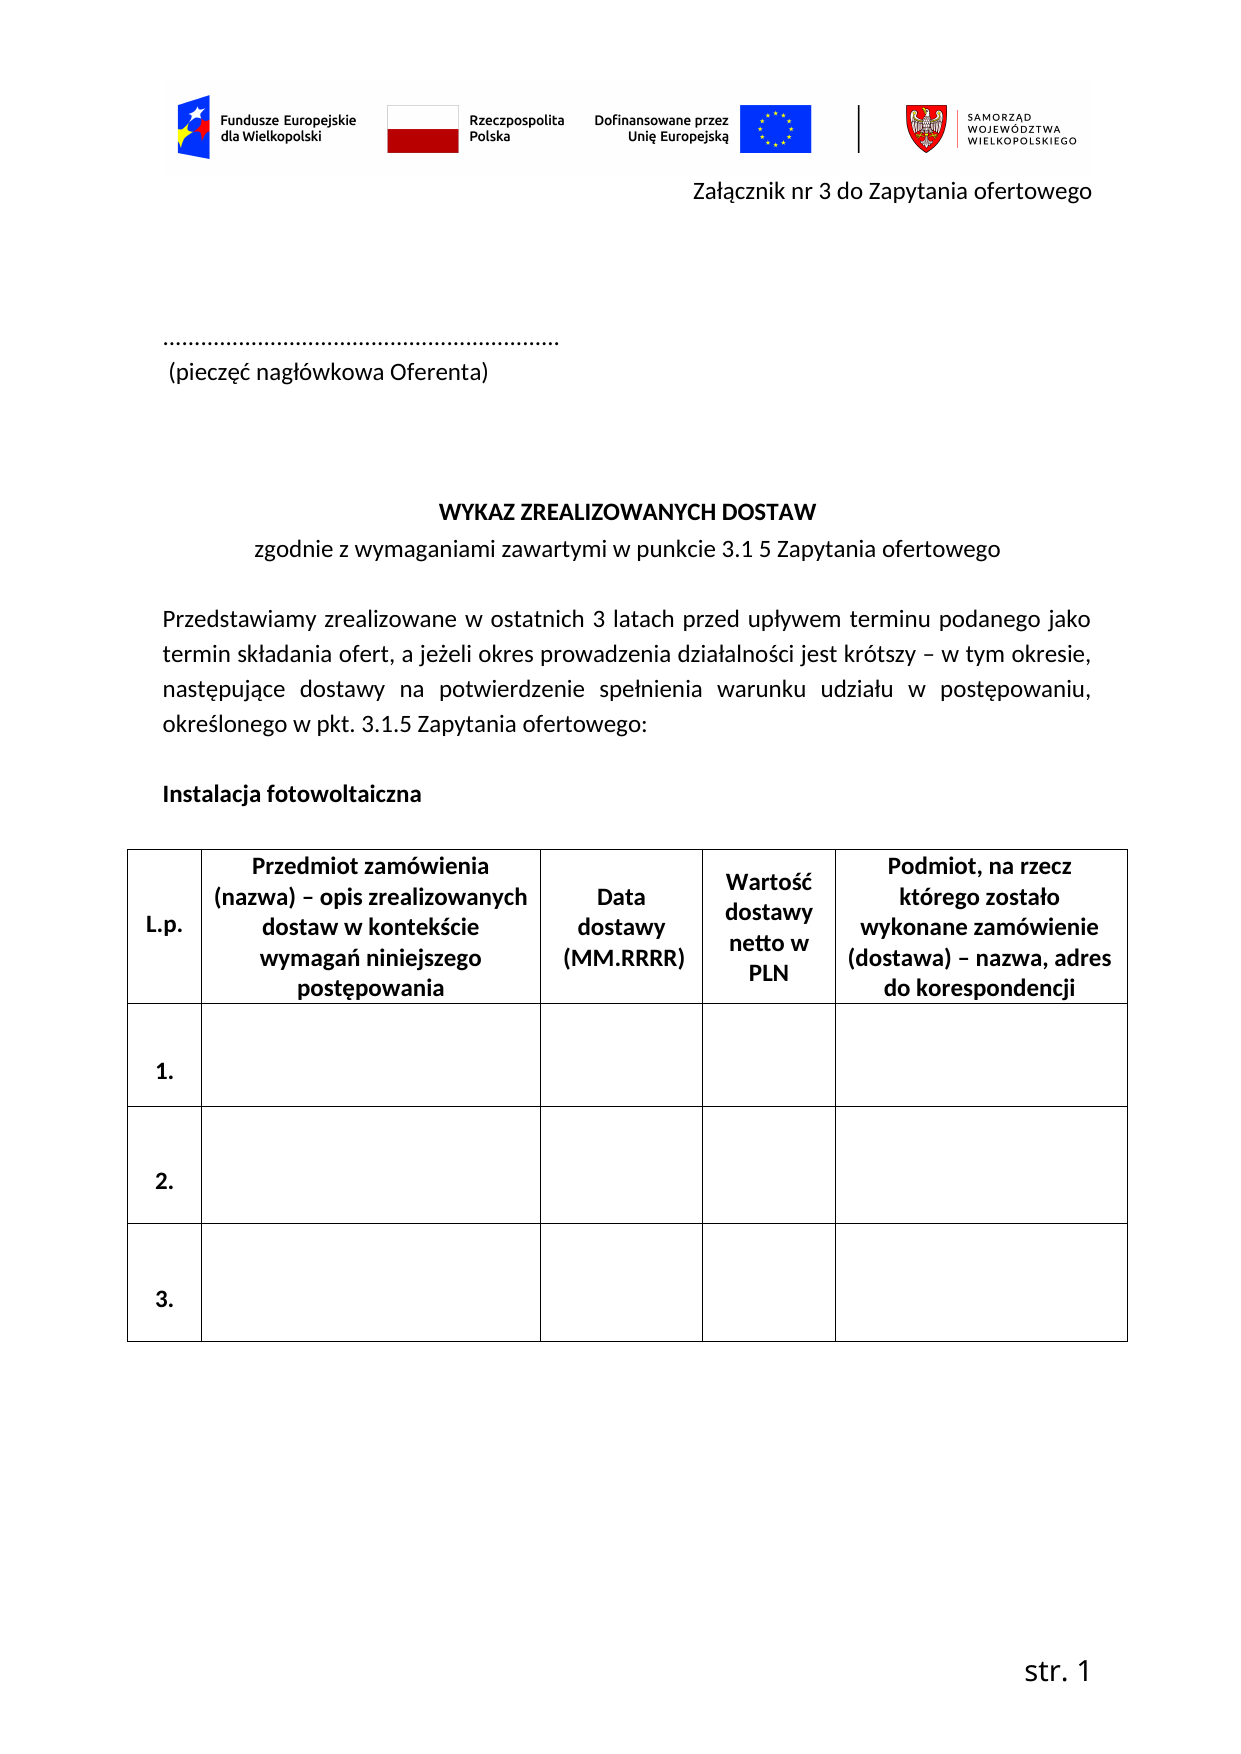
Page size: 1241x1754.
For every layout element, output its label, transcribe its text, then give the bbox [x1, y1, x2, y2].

text (pieczęć nagłówkowa Oferenta) [162, 356, 1093, 387]
table_cell [836, 1107, 1127, 1223]
table_cell [541, 1107, 702, 1223]
text Przedstawiamy zrealizowane w ostatnich 3 latach przed upływem terminu podanego jako termin składania ofert, a jeżeli okres prowadzenia działalności jest krótszy – w tym okresie, następujące dostawy na potwierdzenie spełnienia warunku udziału w postępowaniu, określonego w pkt. 3.1.5 Zapytania ofertowego: [162, 603, 1093, 738]
table_header Podmiot, na rzecz którego zostało wykonane zamówienie (dostawa) – nazwa, adres do korespondencji [836, 850, 1127, 1003]
text WYKAZ ZREALIZOWANYCH DOSTAW [162, 496, 1093, 527]
table_cell 1. [128, 1004, 201, 1106]
table_cell [836, 1004, 1127, 1106]
table_header Wartość dostawy netto w PLN [703, 850, 835, 1003]
table_cell [541, 1004, 702, 1106]
text Załącznik nr 3 do Zapytania ofertowego [162, 175, 1093, 206]
picture [162, 80, 1092, 175]
table_header L.p. [128, 850, 201, 1003]
table_cell [703, 1224, 835, 1341]
table_cell 2. [128, 1107, 201, 1223]
table_cell [202, 1224, 540, 1341]
table_cell [703, 1004, 835, 1106]
table_cell [202, 1107, 540, 1223]
table_cell [541, 1224, 702, 1341]
table_cell [202, 1004, 540, 1106]
table_header Data dostawy (MM.RRRR) [541, 850, 702, 1003]
text ............................................................... [162, 321, 1093, 352]
table_cell 3. [128, 1224, 201, 1341]
text zgodnie z wymaganiami zawartymi w punkcie 3.1 5 Zapytania ofertowego [162, 533, 1093, 563]
table_cell [703, 1107, 835, 1223]
table_header Przedmiot zamówienia (nazwa) – opis zrealizowanych dostaw w kontekście wymagań niniejszego postępowania [202, 850, 540, 1003]
table_cell [836, 1224, 1127, 1341]
text Instalacja fotowoltaiczna [162, 778, 1093, 808]
